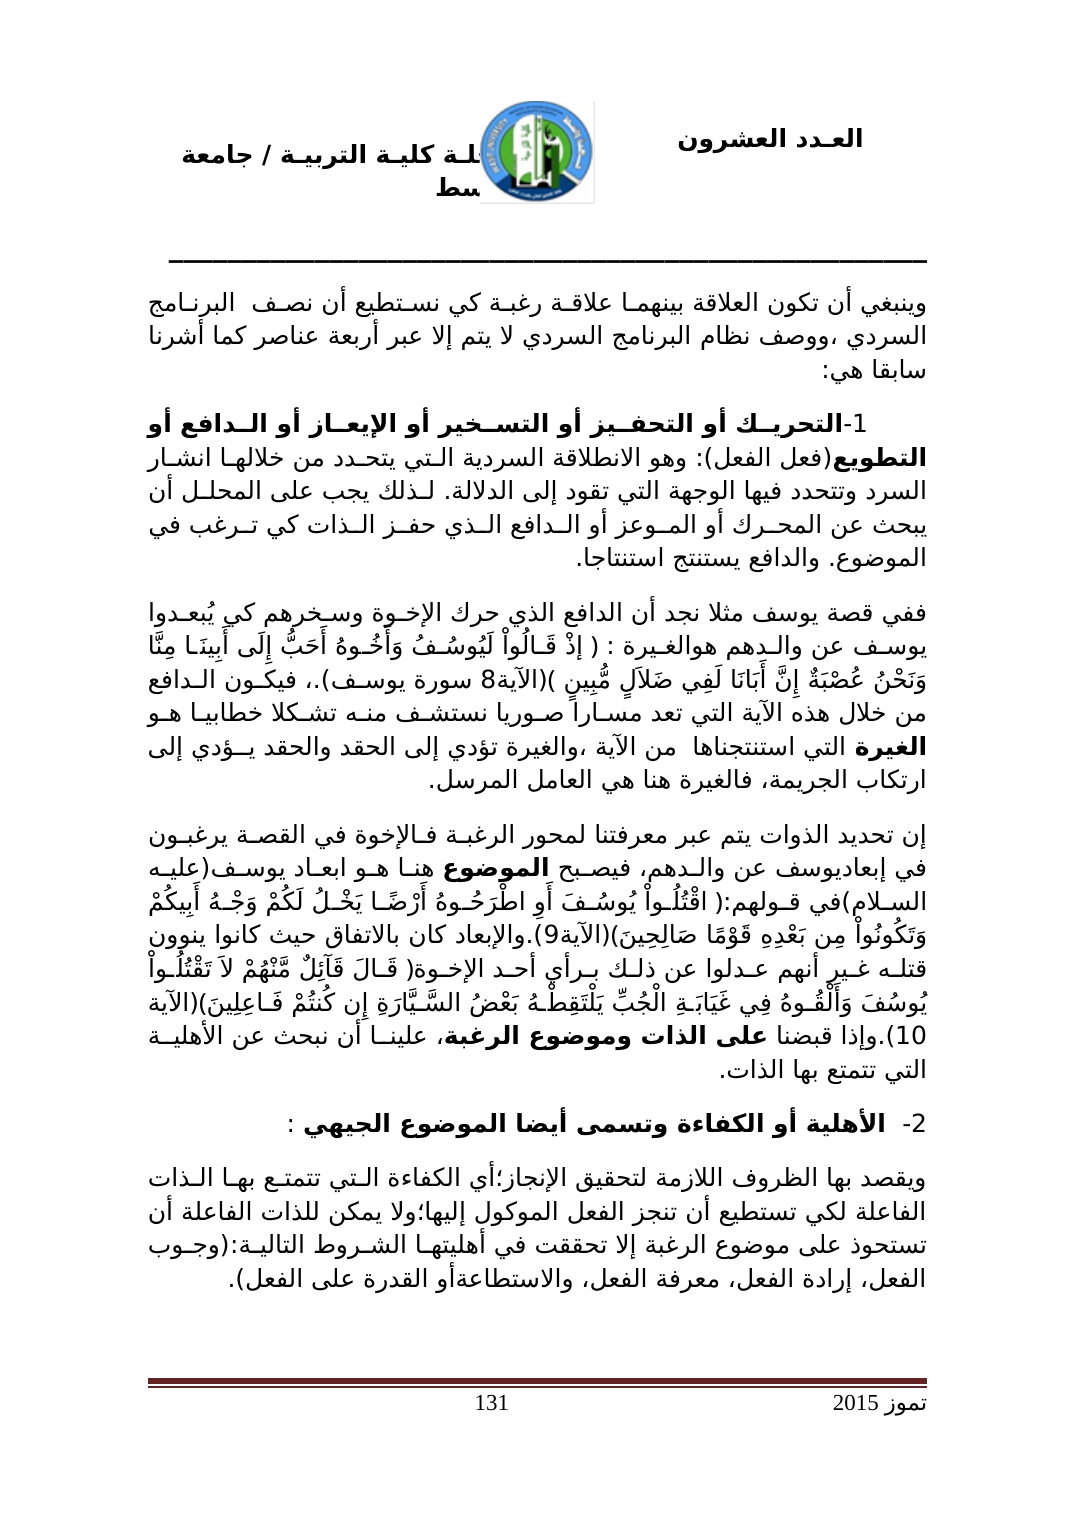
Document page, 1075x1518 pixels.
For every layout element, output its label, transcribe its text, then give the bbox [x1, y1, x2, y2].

text ففي قصة يوسف مثلا نجد أن الدافع الذي حرك الإخوة وسخرهم كي يُبعدوا يوسف عن والدهم هوالغيرة : ﴿ إذْ قَالُواْ لَيُوسُفُ وَأَخُوهُ أَحَبُّ إِلَى أَبِينَا مِنَّا وَنَحْنُ عُصْبَةٌ إِنَّ أَبَانَا لَفِي ضَلاَلٍ مُّبِينٍ ﴾(الآية8 سورة يوسف).، فيكون الدافع من خلال هذه الآية التي تعد مسارا صوريا نستشف منه تشكلا خطابيا هو الغيرة التي استنتجناها من الآية ،والغيرة تؤدي إلى الحقد والحقد يؤدي إلى ارتكاب الجريمة، فالغيرة هنا هي العامل المرسل. [148, 598, 927, 795]
text ويقصد بها الظروف اللازمة لتحقيق الإنجاز؛أي الكفاءة التي تتمتع بها الذات الفاعلة لكي تستطيع أن تنجز الفعل الموكول إليها؛ولا يمكن للذات الفاعلة أن تستحوذ على موضوع الرغبة إلا تحققت في أهليتها الشروط التالية:(وجوب الفعل، إرادة الفعل، معرفة الفعل، والاستطاعةأو القدرة على الفعل). [148, 1164, 927, 1293]
text إن تحديد الذوات يتم عبر معرفتنا لمحور الرغبة فالإخوة في القصة يرغبون في إبعاديوسف عن والدهم، فيصبح الموضوع هنا هو ابعاد يوسف(عليه السلام)في قولهم:﴿ اقْتُلُواْ يُوسُفَ أَوِ اطْرَحُوهُ أَرْضًا يَخْلُ لَكُمْ وَجْهُ أَبِيكُمْ وَتَكُونُواْ مِن بَعْدِهِ قَوْمًا صَالِحِينَ﴾(الآية9).والإبعاد كان بالاتفاق حيث كانوا ينوون قتله غير أنهم عدلوا عن ذلك برأي أحد الإخوة﴿ قَالَ قَآئِلٌ مَّنْهُمْ لاَ تَقْتُلُواْ يُوسُفَ وَأَلْقُوهُ فِي غَيَابَةِ الْجُبِّ يَلْتَقِطْهُ بَعْضُ السَّيَّارَةِ إِن كُنتُمْ فَاعِلِينَ﴾(الآية10).وإذا قبضنا على الذات وموضوع الرغبة، علينا أن نبحث عن الأهلية التي تتمتع بها الذات. [148, 820, 927, 1084]
text 1-التحريك أو التحفيز أو التسخير أو الإيعاز أو الدافع أو التطويع(فعل الفعل): وهو الانطلاقة السردية التي يتحدد من خلالها انشار السرد وتتحدد فيها الوجهة التي تقود إلى الدلالة. لذلك يجب على المحلل أن يبحث عن المحرك أو الموعز أو الدافع الذي حفز الذات كي ترغب في الموضوع. والدافع يستنتج استنتاجا. [148, 409, 927, 573]
text 2- الأهلية أو الكفاءة وتسمى أيضا الموضوع الجيهي : [148, 1109, 927, 1138]
picture [479, 101, 595, 205]
